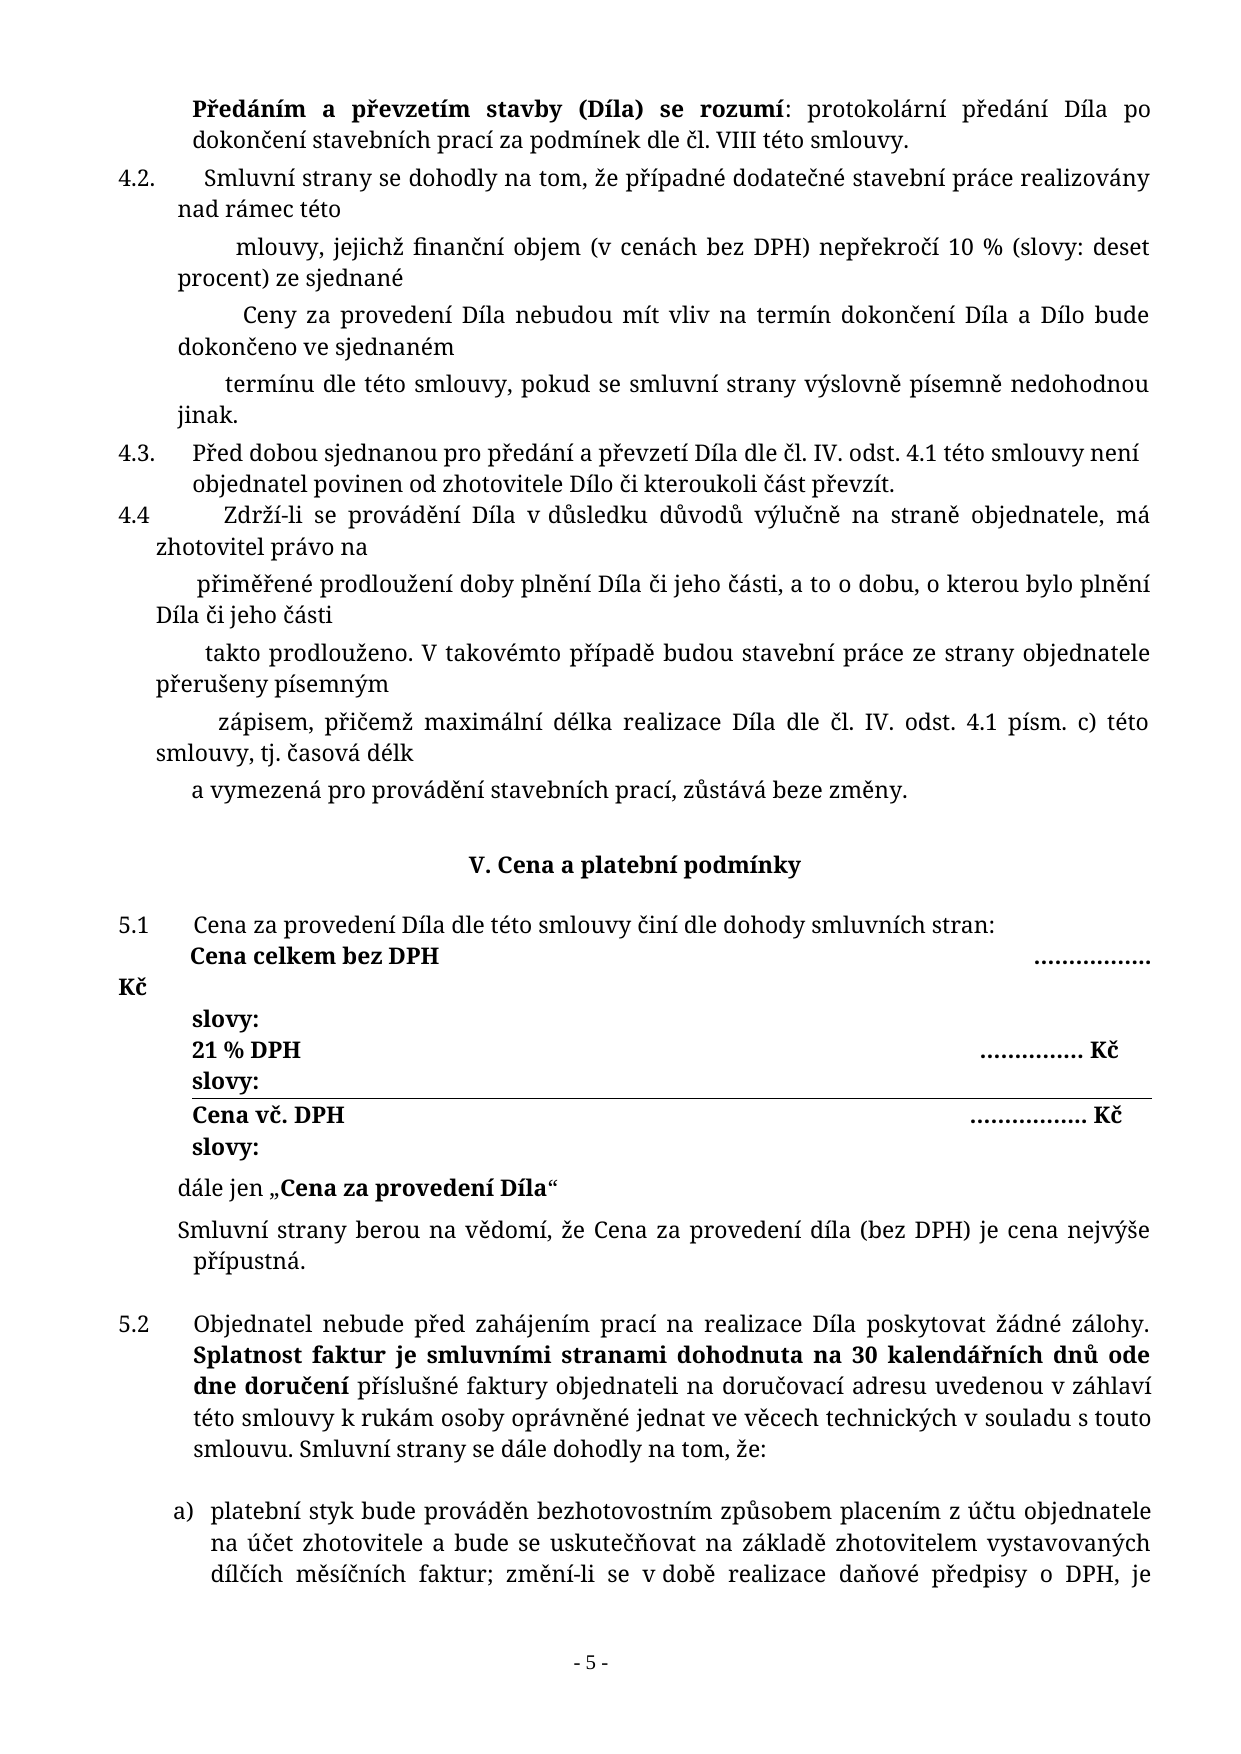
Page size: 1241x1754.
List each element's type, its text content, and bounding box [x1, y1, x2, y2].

text 4.2. Smluvní strany se dohodly na tom, že případné dodatečné stavební práce realizovány nad rámec této [118, 162, 1152, 224]
text takto prodlouženo. V takovémto případě budou stavební práce ze strany objednatele přerušeny písemným [156, 637, 1152, 699]
text V. Cena a platební podmínky [118, 849, 1152, 880]
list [173, 1495, 1152, 1589]
list Objednatel nebude před zahájením prací na realizace Díla poskytovat žádné zálohy. Splatnost faktur je smluvními stranami dohodnuta na 30 kalendářních dnů ode dne doručení příslušné faktury objednateli na doručovací adresu uvedenou v záhlaví této smlouvy k rukám osoby oprávněné jednat ve věcech technických v souladu s touto smlouvu. Smluvní strany se dále dohodly na tom, že: [118, 1308, 1152, 1464]
text Smluvní strany berou na vědomí, že Cena za provedení díla (bez DPH) je cena nejvýše přípustná. [177, 1214, 1152, 1277]
text zápisem, přičemž maximální délka realizace Díla dle čl. IV. odst. 4.1 písm. c) této smlouvy, tj. časová délk [156, 705, 1152, 768]
list Cena vč. DPH …………….. Kč [192, 1099, 1152, 1131]
list Cena celkem bez DPH …………….. Kč [118, 940, 1152, 1003]
text termínu dle této smlouvy, pokud se smluvní strany výslovně písemně nedohodnou jinak. [118, 368, 1152, 430]
text a vymezená pro provádění stavebních prací, zůstává beze změny. [156, 774, 1152, 805]
list Cena za provedení Díla dle této smlouvy činí dle dohody smluvních stran: [118, 909, 1152, 940]
text Ceny za provedení Díla nebudou mít vliv na termín dokončení Díla a Dílo bude dokončeno ve sjednaném [118, 299, 1152, 362]
text přiměřené prodloužení doby plnění Díla či jeho části, a to o dobu, o kterou bylo plnění Díla či jeho části [156, 568, 1152, 630]
text mlouvy, jejichž finanční objem (v cenách bez DPH) nepřekročí 10 % (slovy: deset procent) ze sjednané [118, 230, 1152, 293]
list Zdrží-li se provádění Díla v důsledku důvodů výlučně na straně objednatele, má zhotovitel právo na [118, 499, 1152, 562]
text Předáním a převzetím stavby (Díla) se rozumí: protokolární předání Díla po dokončení stavebních prací za podmínek dle čl. VIII této smlouvy. [192, 93, 1152, 155]
list slovy: [192, 1003, 1152, 1034]
text dále jen „Cena za provedení Díla“ [177, 1172, 1152, 1204]
list 21 % DPH …………… Kč [192, 1034, 1152, 1065]
list slovy: [192, 1065, 1152, 1098]
list slovy: [192, 1131, 1152, 1162]
text 4.3. Před dobou sjednanou pro předání a převzetí Díla dle čl. IV. odst. 4.1 této smlouvy není objednatel povinen od zhotovitele Dílo či kteroukoli část převzít. [118, 437, 1152, 499]
